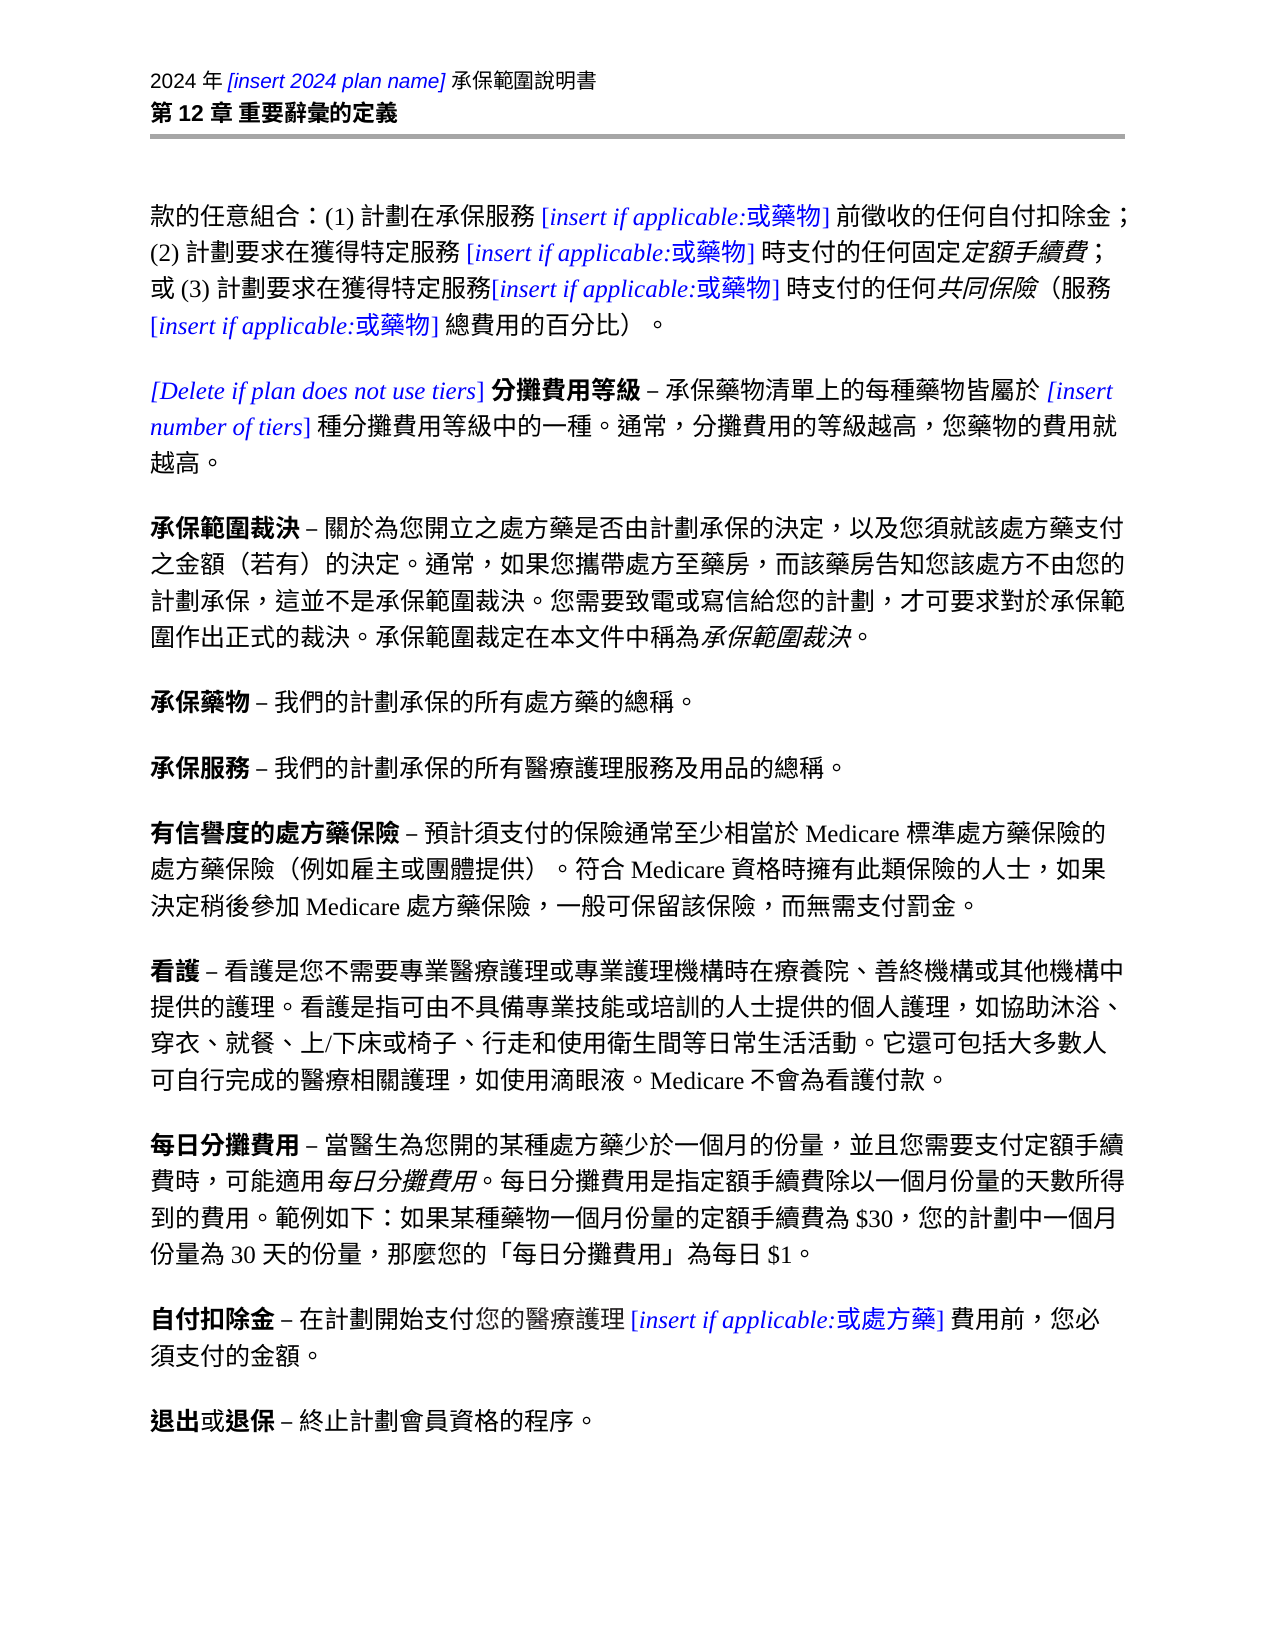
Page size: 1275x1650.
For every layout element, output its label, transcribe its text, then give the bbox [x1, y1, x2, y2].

text 承保藥物 – 我們的計劃承保的所有處方藥的總稱。 [150, 683, 1125, 719]
text 每日分攤費用 – 當醫生為您開的某種處方藥少於一個月的份量，並且您需要支付定額手續費時，可能適用每日分攤費用。每日分攤費用是指定額手續費除以一個月份量的天數所得到的費用。範例如下：如果某種藥物一個月份量的定額手續費為 $30，您的計劃中一個月份量為 30 天的份量，那麼您的「每日分攤費用」為每日 $1。 [150, 1126, 1125, 1271]
text 看護 – 看護是您不需要專業醫療護理或專業護理機構時在療養院、善終機構或其他機構中提供的護理。看護是指可由不具備專業技能或培訓的人士提供的個人護理，如協助沐浴、穿衣、就餐、上/下床或椅子、行走和使用衛生間等日常生活活動。它還可包括大多數人可自行完成的醫療相關護理，如使用滴眼液。Medicare 不會為看護付款。 [150, 951, 1125, 1096]
text 退出或退保 – 終止計劃會員資格的程序。 [150, 1401, 1125, 1438]
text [150, 196, 1125, 341]
text 有信譽度的處方藥保險 – 預計須支付的保險通常至少相當於 Medicare 標準處方藥保險的處方藥保險（例如雇主或團體提供）。符合 Medicare 資格時擁有此類保險的人士，如果決定稍後參加 Medicare 處方藥保險，一般可保留該保險，而無需支付罰金。 [150, 813, 1125, 922]
text 承保服務 – 我們的計劃承保的所有醫療護理服務及用品的總稱。 [150, 748, 1125, 784]
text 自付扣除金 – 在計劃開始支付您的醫療護理 [insert if applicable:或處方藥] 費用前，您必須支付的金額。 [150, 1300, 1125, 1372]
text [Delete if plan does not use tiers] 分攤費用等級 – 承保藥物清單上的每種藥物皆屬於 [insert number of tiers] 種分攤費用等級中的一種。通常，分攤費用的等級越高，您藥物的費用就越高。 [150, 371, 1125, 479]
text 承保範圍裁決 – 關於為您開立之處方藥是否由計劃承保的決定，以及您須就該處方藥支付之金額（若有）的決定。通常，如果您攜帶處方至藥房，而該藥房告知您該處方不由您的計劃承保，這並不是承保範圍裁決。您需要致電或寫信給您的計劃，才可要求對於承保範圍作出正式的裁決。承保範圍裁定在本文件中稱為承保範圍裁決。 [150, 508, 1125, 653]
